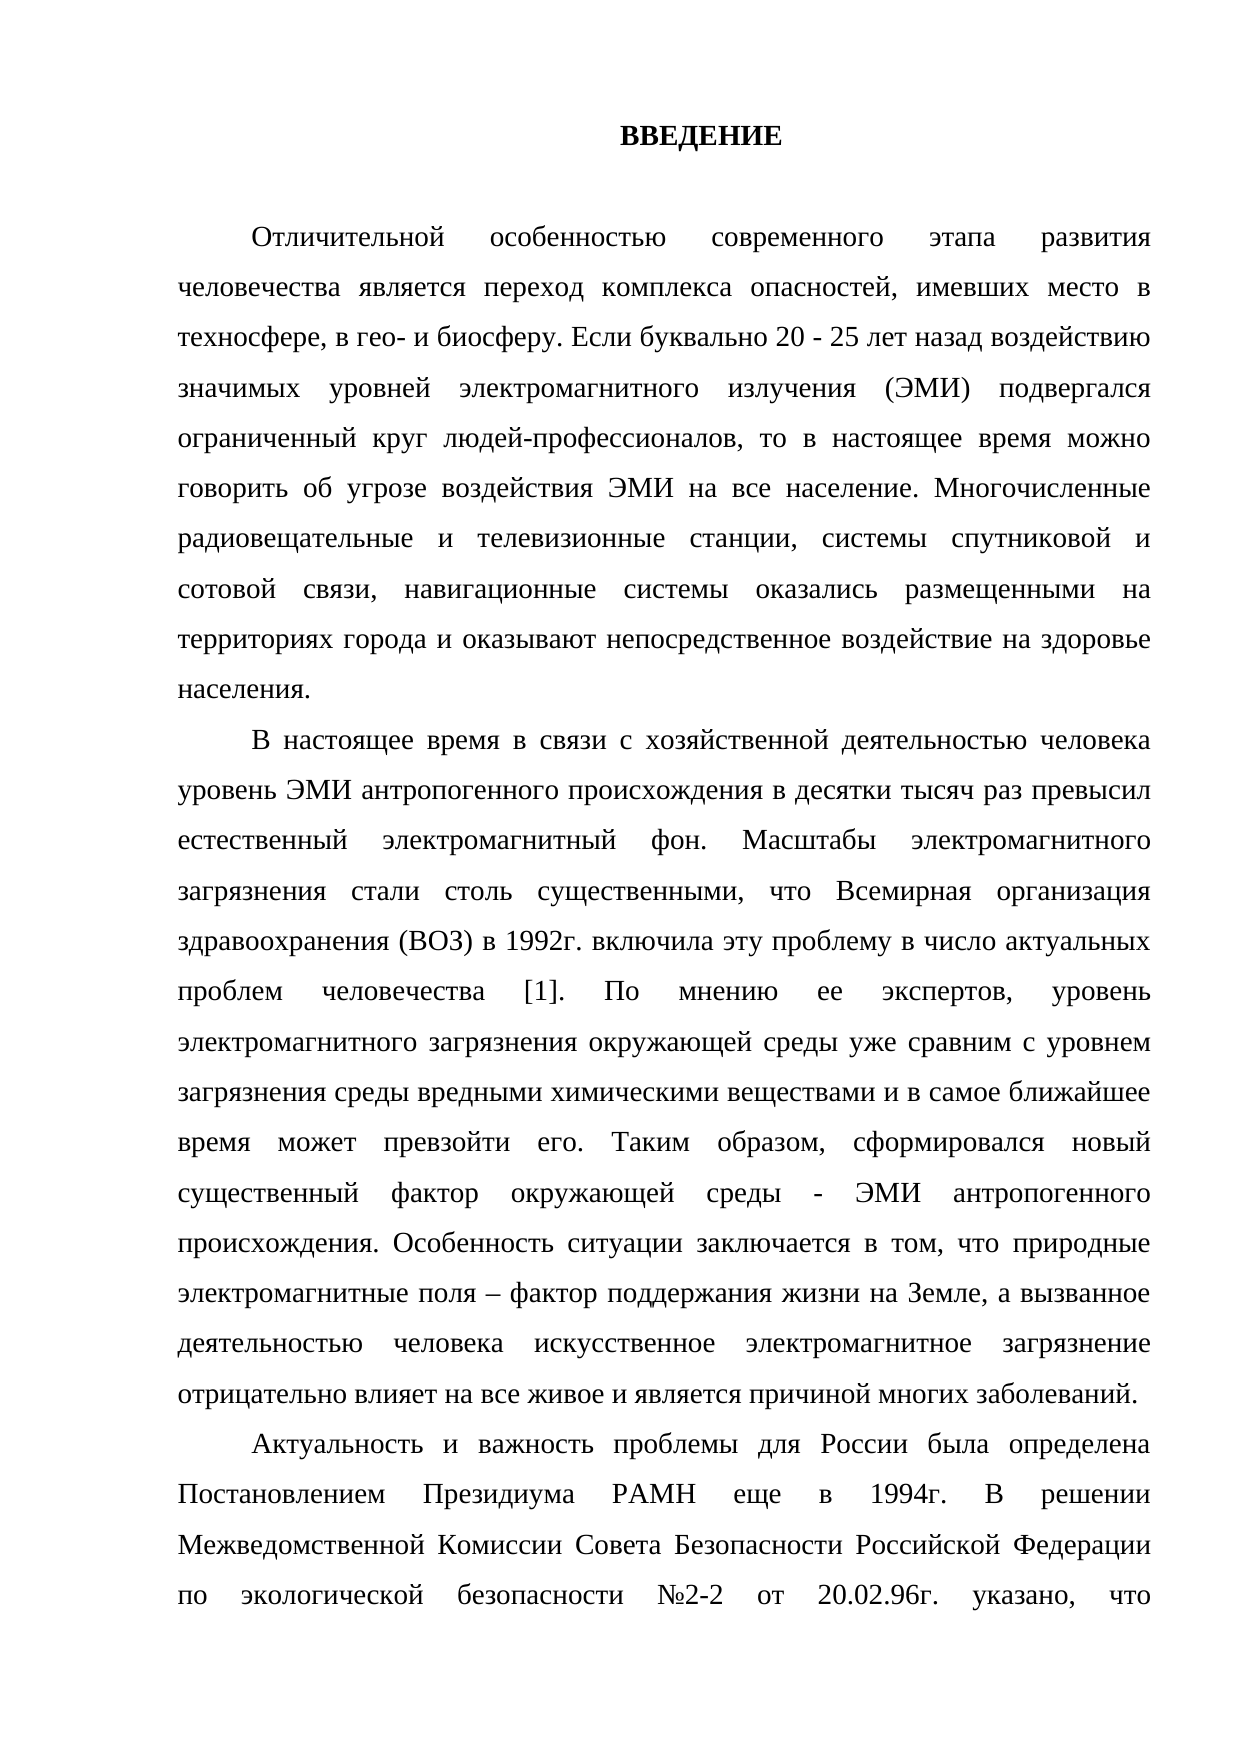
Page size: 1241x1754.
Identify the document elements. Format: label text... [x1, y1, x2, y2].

text ВВЕДЕНИЕ [177, 118, 1152, 152]
text Отличительной особенностью современного этапа развития человечества является переход комплекса опасностей, имевших место в техносфере, в гео- и биосферу. Если буквально 20 - 25 лет назад воздействию значимых уровней электромагнитного излучения (ЭМИ) подвергался ограниченный круг людей-профессионалов, то в настоящее время можно говорить об угрозе воздействия ЭМИ на все население. Многочисленные радиовещательные и телевизионные станции, системы спутниковой и сотовой связи, навигационные системы оказались размещенными на территориях города и оказывают непосредственное воздействие на здоровье населения. [177, 219, 1152, 705]
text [177, 1426, 1152, 1611]
text В настоящее время в связи с хозяйственной деятельностью человека уровень ЭМИ антропогенного происхождения в десятки тысяч раз превысил естественный электромагнитный фон. Масштабы электромагнитного загрязнения стали столь существенными, что Всемирная организация здравоохранения (ВОЗ) в 1992г. включила эту проблему в число актуальных проблем человечества [1]. По мнению ее экспертов, уровень электромагнитного загрязнения окружающей среды уже сравним с уровнем загрязнения среды вредными химическими веществами и в самое ближайшее время может превзойти его. Таким образом, сформировался новый существенный фактор окружающей среды - ЭМИ антропогенного происхождения. Особенность ситуации заключается в том, что природные электромагнитные поля – фактор поддержания жизни на Земле, а вызванное деятельностью человека искусственное электромагнитное загрязнение отрицательно влияет на все живое и является причиной многих заболеваний. [177, 722, 1152, 1409]
